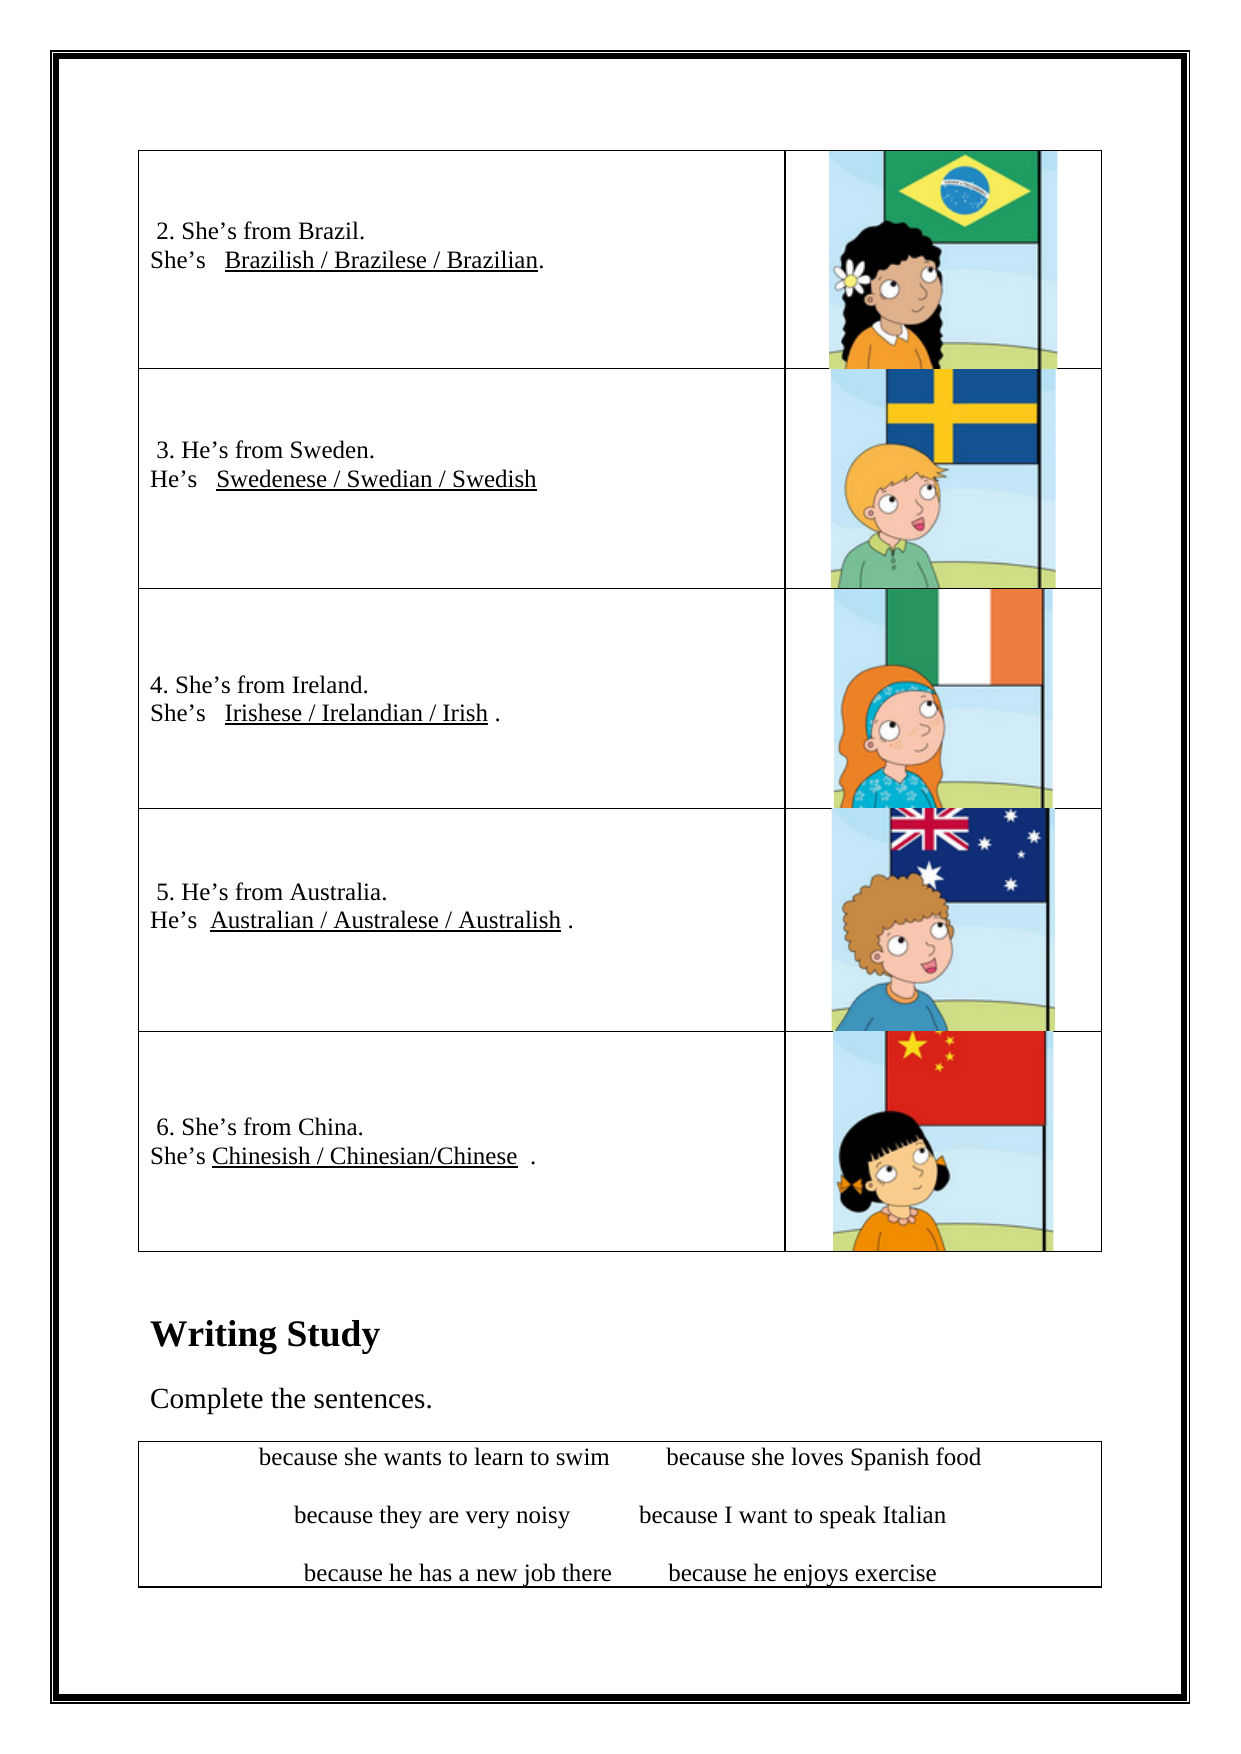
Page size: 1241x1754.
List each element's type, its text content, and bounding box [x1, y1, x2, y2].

text Complete the sentences. [150, 1381, 1090, 1415]
table_header because she wants to learn to swim because she loves Spanish food because they are very noisy because I want to speak Italian because he has a new job there because he enjoys exercise [139, 1442, 1101, 1586]
table_cell 2. She’s from Brazil. She’s Brazilish / Brazilese / Brazilian. [139, 151, 784, 368]
picture [829, 151, 1058, 588]
table_cell [786, 369, 830, 588]
table_cell [786, 589, 833, 808]
table_cell 3. He’s from Sweden. He’s Swedenese / Swedian / Swedish [139, 369, 784, 588]
text Writing Study [150, 1311, 1090, 1354]
table_cell 5. He’s from Australia. He’s Australian / Australese / Australish . [139, 809, 784, 1031]
table_cell [1056, 369, 1101, 588]
table_cell [1055, 809, 1101, 1031]
table_cell 4. She’s from Ireland. She’s Irishese / Irelandian / Irish . [139, 589, 784, 808]
table_cell [1058, 151, 1101, 368]
table_cell [786, 809, 831, 1031]
table_cell [1053, 589, 1101, 808]
table_cell [1054, 1032, 1101, 1251]
table_cell [786, 1032, 833, 1251]
table_cell [786, 151, 829, 368]
table_cell 6. She’s from China. She’s Chinesish / Chinesian/Chinese . [139, 1032, 784, 1251]
picture [831, 589, 1055, 1251]
